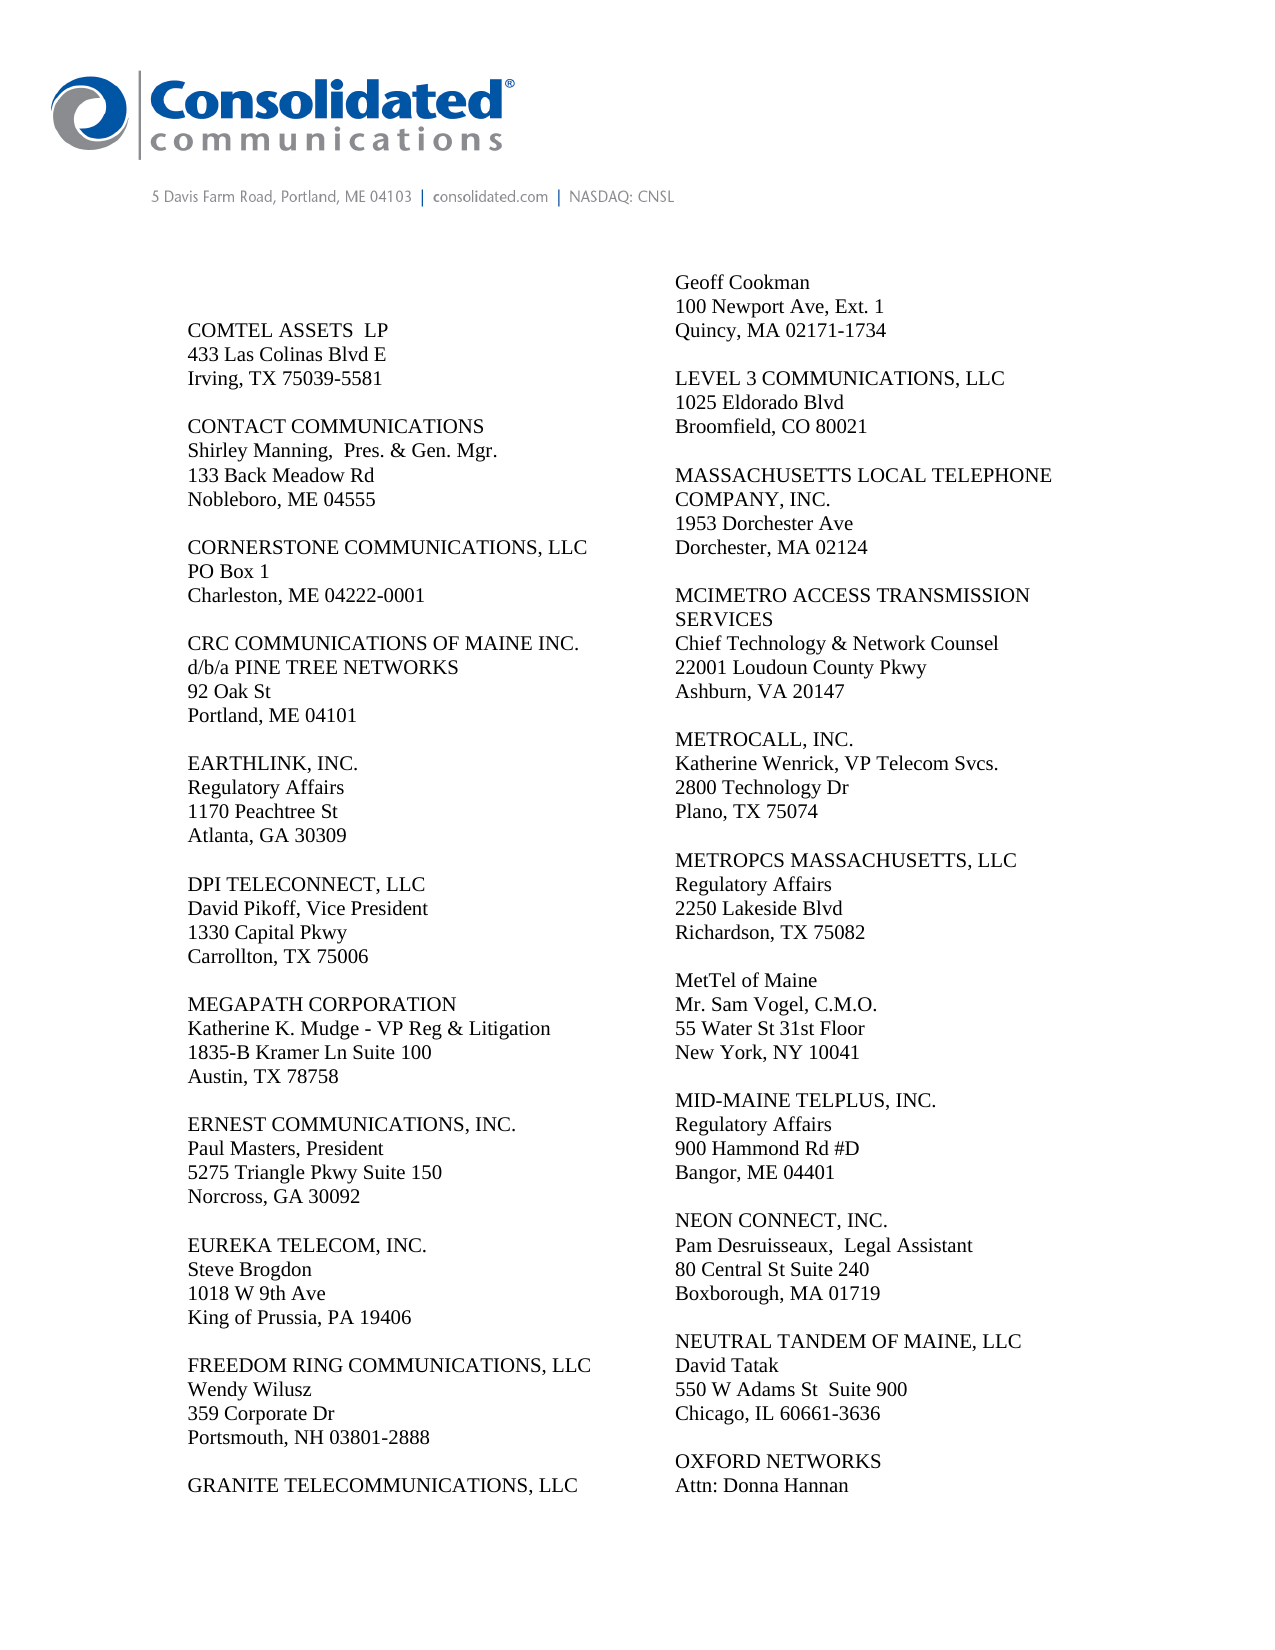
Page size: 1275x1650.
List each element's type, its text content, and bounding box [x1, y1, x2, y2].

text Katherine Wenrick, VP Telecom Svcs. [675, 751, 1087, 775]
text 1025 Eldorado Blvd [675, 390, 1087, 414]
text 5275 Triangle Pkwy Suite 150 [187, 1160, 600, 1184]
text Wendy Wilusz [187, 1377, 600, 1401]
text David Pikoff, Vice President [187, 896, 600, 920]
text 55 Water St 31st Floor [675, 1016, 1087, 1040]
text Boxborough, MA 01719 [675, 1281, 1087, 1305]
text MetTel of Maine [675, 968, 1087, 992]
picture [0, 0, 1275, 315]
text Pam Desruisseaux, Legal Assistant [675, 1232, 1087, 1257]
text New York, NY 10041 [675, 1040, 1087, 1064]
text METROCALL, INC. [675, 727, 1087, 751]
text Nobleboro, ME 04555 [187, 487, 600, 511]
text Regulatory Affairs [187, 775, 600, 799]
text EUREKA TELECOM, INC. [187, 1232, 600, 1257]
text 1018 W 9th Ave [187, 1281, 600, 1305]
text NEON CONNECT, INC. [675, 1208, 1087, 1232]
text CONTACT COMMUNICATIONS [187, 414, 600, 438]
text Portsmouth, NH 03801-2888 [187, 1425, 600, 1449]
text CORNERSTONE COMMUNICATIONS, LLC [187, 535, 600, 559]
text 1835-B Kramer Ln Suite 100 [187, 1040, 600, 1064]
text 22001 Loudoun County Pkwy [675, 655, 1087, 679]
text Chief Technology & Network Counsel [675, 631, 1087, 655]
text Ashburn, VA 20147 [675, 679, 1087, 703]
text MCIMETRO ACCESS TRANSMISSION SERVICES [675, 583, 1087, 631]
text 133 Back Meadow Rd [187, 462, 600, 487]
text CRC COMMUNICATIONS OF MAINE INC. [187, 631, 600, 655]
text 1953 Dorchester Ave [675, 511, 1087, 535]
text Shirley Manning, Pres. & Gen. Mgr. [187, 438, 600, 462]
text 900 Hammond Rd #D [675, 1136, 1087, 1160]
text Steve Brogdon [187, 1257, 600, 1281]
text ERNEST COMMUNICATIONS, INC. [187, 1112, 600, 1136]
text NEUTRAL TANDEM OF MAINE, LLC [675, 1329, 1087, 1353]
text Richardson, TX 75082 [675, 920, 1087, 944]
text 2250 Lakeside Blvd [675, 896, 1087, 920]
text Irving, TX 75039-5581 [187, 366, 600, 390]
text 100 Newport Ave, Ext. 1 [675, 294, 1087, 318]
text d/b/a PINE TREE NETWORKS [187, 655, 600, 679]
text 1330 Capital Pkwy [187, 920, 600, 944]
text 1170 Peachtree St [187, 799, 600, 823]
text METROPCS MASSACHUSETTS, LLC [675, 847, 1087, 872]
text Regulatory Affairs [675, 1112, 1087, 1136]
text OXFORD NETWORKS [675, 1449, 1087, 1473]
text GRANITE TELECOMMUNICATIONS, LLC [187, 1473, 600, 1497]
text EARTHLINK, INC. [187, 751, 600, 775]
text Dorchester, MA 02124 [675, 535, 1087, 559]
text LEVEL 3 COMMUNICATIONS, LLC [675, 366, 1087, 390]
text 2800 Technology Dr [675, 775, 1087, 799]
text Plano, TX 75074 [675, 799, 1087, 823]
text Katherine K. Mudge - VP Reg & Litigation [187, 1016, 600, 1040]
text David Tatak [675, 1353, 1087, 1377]
text Atlanta, GA 30309 [187, 823, 600, 847]
text Attn: Donna Hannan [675, 1473, 1087, 1497]
text 550 W Adams St Suite 900 [675, 1377, 1087, 1401]
text Chicago, IL 60661-3636 [675, 1401, 1087, 1425]
text PO Box 1 [187, 559, 600, 583]
text Carrollton, TX 75006 [187, 944, 600, 968]
text MEGAPATH CORPORATION [187, 992, 600, 1016]
text Austin, TX 78758 [187, 1064, 600, 1088]
text Portland, ME 04101 [187, 703, 600, 727]
text Regulatory Affairs [675, 872, 1087, 896]
text Geoff Cookman [675, 270, 1087, 294]
text COMTEL ASSETS LP [187, 318, 600, 342]
text DPI TELECONNECT, LLC [187, 872, 600, 896]
text Broomfield, CO 80021 [675, 414, 1087, 438]
text MASSACHUSETTS LOCAL TELEPHONE COMPANY, INC. [675, 462, 1087, 511]
text Paul Masters, President [187, 1136, 600, 1160]
text FREEDOM RING COMMUNICATIONS, LLC [187, 1353, 600, 1377]
text 433 Las Colinas Blvd E [187, 342, 600, 366]
text 359 Corporate Dr [187, 1401, 600, 1425]
text King of Prussia, PA 19406 [187, 1305, 600, 1329]
text MID-MAINE TELPLUS, INC. [675, 1088, 1087, 1112]
text Bangor, ME 04401 [675, 1160, 1087, 1184]
text Charleston, ME 04222-0001 [187, 583, 600, 607]
text Quincy, MA 02171-1734 [675, 318, 1087, 342]
text 92 Oak St [187, 679, 600, 703]
text 80 Central St Suite 240 [675, 1257, 1087, 1281]
text Mr. Sam Vogel, C.M.O. [675, 992, 1087, 1016]
text Norcross, GA 30092 [187, 1184, 600, 1208]
